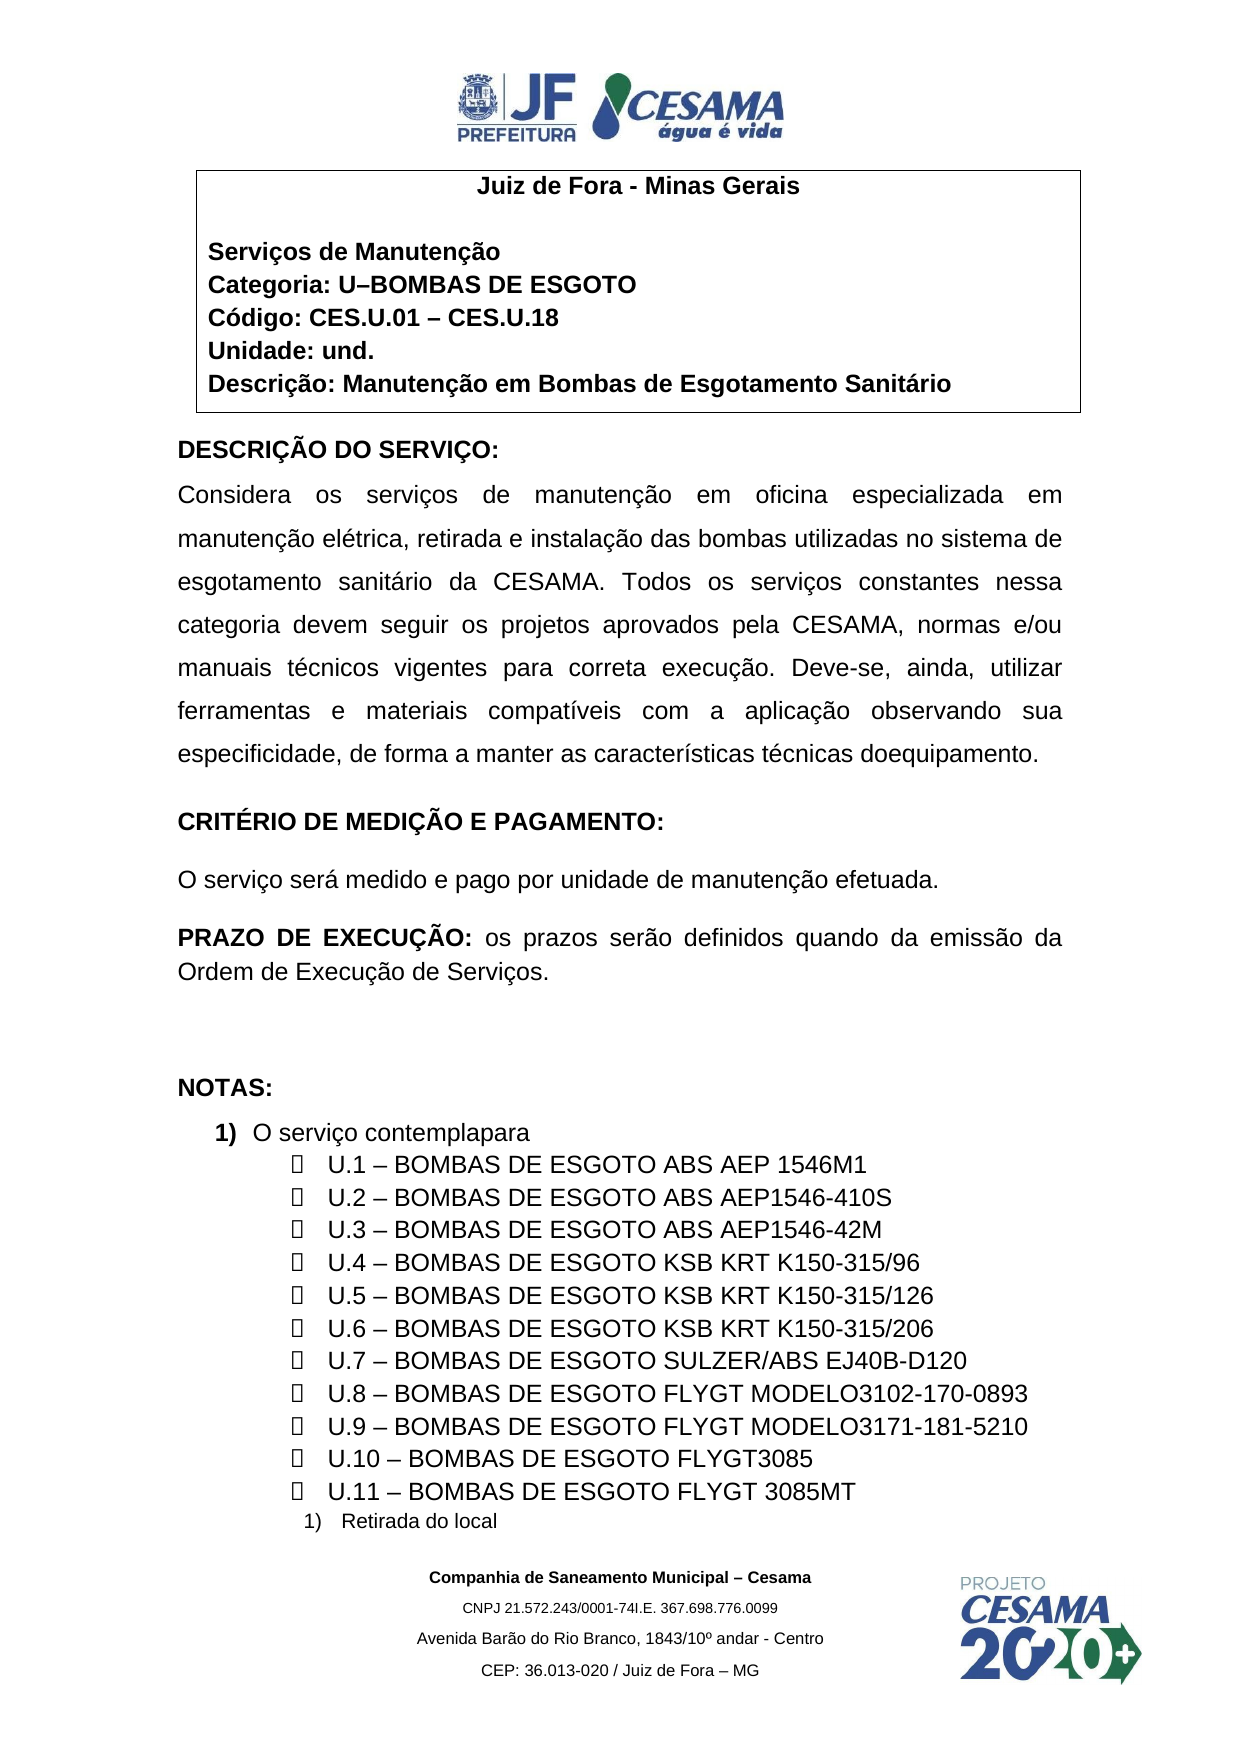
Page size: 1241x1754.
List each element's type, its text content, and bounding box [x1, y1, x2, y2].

list U.6 – BOMBAS DE ESGOTO KSB KRT K150-315/206 [289, 1311, 1105, 1344]
text O serviço será medido e pago por unidade de manutenção efetuada. [177, 865, 1105, 894]
list U.1 – BOMBAS DE ESGOTO ABS AEP 1546M1 [289, 1147, 1105, 1180]
list U.2 – BOMBAS DE ESGOTO ABS AEP1546-410S [289, 1180, 1105, 1213]
list U.5 – BOMBAS DE ESGOTO KSB KRT K150-315/126 [289, 1278, 1105, 1311]
list U.7 – BOMBAS DE ESGOTO SULZER/ABS EJ40B-D120 [289, 1344, 1105, 1376]
list U.9 – BOMBAS DE ESGOTO FLYGT MODELO3171-181-5210 [289, 1409, 1105, 1442]
list U.4 – BOMBAS DE ESGOTO KSB KRT K150-315/96 [289, 1246, 1105, 1278]
text CRITÉRIO DE MEDIÇÃO E PAGAMENTO: [177, 807, 1105, 836]
list Retirada do local [303, 1509, 1105, 1533]
list U.3 – BOMBAS DE ESGOTO ABS AEP1546-42M [289, 1213, 1105, 1246]
picture [457, 73, 784, 142]
list U.8 – BOMBAS DE ESGOTO FLYGT MODELO3102-170-0893 [289, 1376, 1105, 1409]
text PRAZO DE EXECUÇÃO: os prazos serão definidos quando da emissão da Ordem de Execução de Serviços. [177, 923, 1063, 985]
list U.11 – BOMBAS DE ESGOTO FLYGT 3085MT [289, 1474, 1105, 1507]
list O serviço contemplapara [214, 1118, 1105, 1147]
text Considera os serviços de manutenção em oficina especializada em manutenção elétrica, retirada e instalação das bombas utilizadas no sistema de esgotamento sanitário da CESAMA. Todos os serviços constantes nessa categoria devem seguir os projetos aprovados pela CESAMA, normas e/ou manuais técnicos vigentes para correta execução. Deve-se, ainda, utilizar ferramentas e materiais compatíveis com a aplicação observando sua especificidade, de forma a manter as características técnicas doequipamento. [177, 480, 1064, 768]
text DESCRIÇÃO DO SERVIÇO: [177, 434, 1105, 463]
text NOTAS: [177, 1072, 1105, 1101]
picture [960, 1577, 1142, 1685]
list U.10 – BOMBAS DE ESGOTO FLYGT3085 [289, 1442, 1105, 1474]
